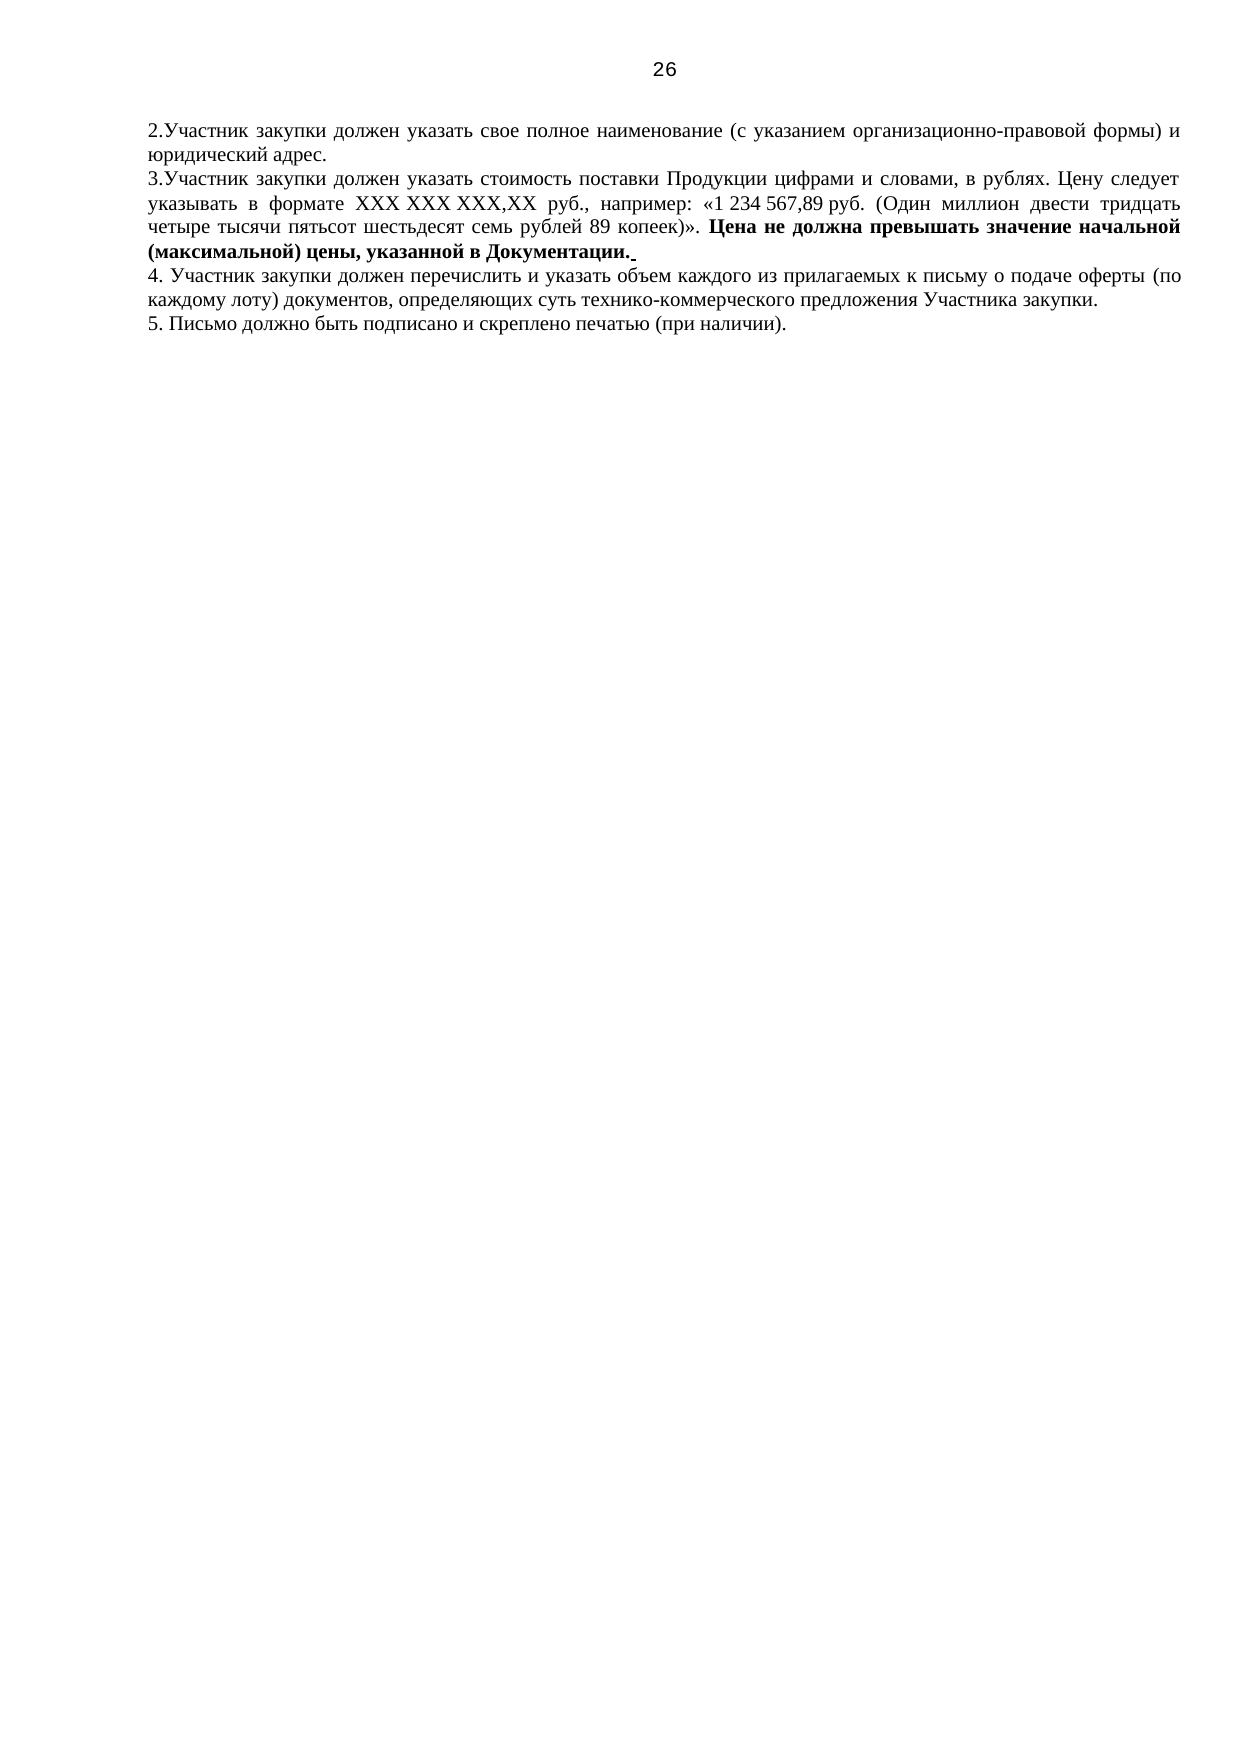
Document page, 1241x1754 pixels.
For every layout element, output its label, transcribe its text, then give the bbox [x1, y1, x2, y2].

text 5. Письмо должно быть подписано и скреплено печатью (при наличии). [148, 311, 1181, 335]
text 3.Участник закупки должен указать стоимость поставки Продукции цифрами и словами, в рублях. Цену следует указывать в формате ХХХ ХХХ ХХХ,ХХ руб., например: «1 234 567,89 руб. (Один миллион двести тридцать четыре тысячи пятьсот шестьдесят семь рублей 89 копеек)». Цена не должна превышать значение начальной (максимальной) цены, указанной в Документации. [148, 166, 1181, 263]
text 2.Участник закупки должен указать свое полное наименование (с указанием организационно-правовой формы) и юридический адрес. [148, 118, 1181, 166]
text 4. Участник закупки должен перечислить и указать объем каждого из прилагаемых к письму о подаче оферты (по каждому лоту) документов, определяющих суть технико-коммерческого предложения Участника закупки. [148, 263, 1181, 311]
